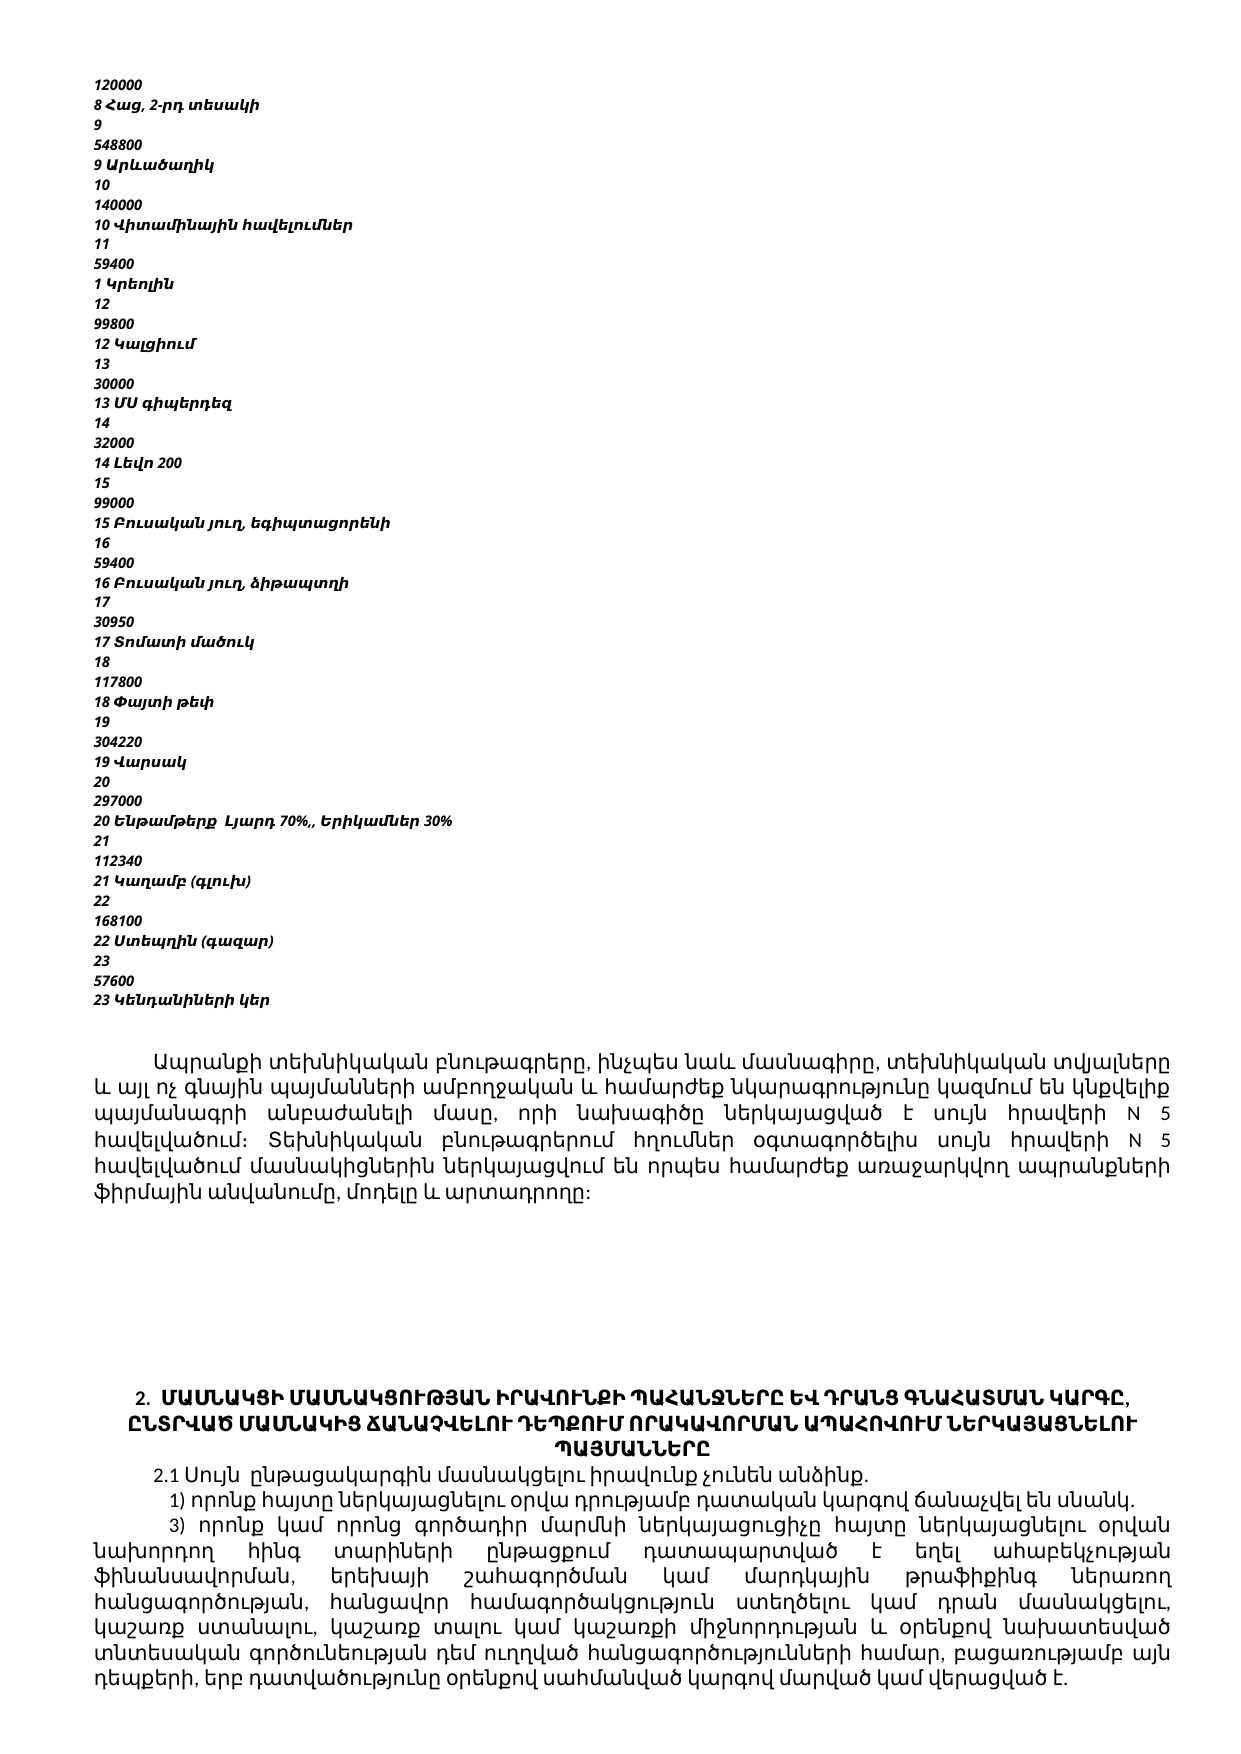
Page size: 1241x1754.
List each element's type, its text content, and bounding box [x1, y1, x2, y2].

text 2.1 Սույն ընթացակարգին մասնակցելու իրավունք չունեն անձինք. [94, 1462, 1171, 1487]
text 2. ՄԱՍՆԱԿՑԻ ՄԱՍՆԱԿՑՈՒԹՅԱՆ ԻՐԱՎՈՒՆՔԻ ՊԱՀԱՆՋՆԵՐԸ ԵՎ ԴՐԱՆՑ ԳՆԱՀԱՏՄԱՆ ԿԱՐԳԸ, ԸՆՏՐՎԱԾ ՄԱՍՆԱԿԻՑ ՃԱՆԱՉՎԵԼՈՒ ԴԵՊՔՈՒՄ ՈՐԱԿԱՎՈՐՄԱՆ ԱՊԱՀՈՎՈՒՄ ՆԵՐԿԱՅԱՑՆԵԼՈՒ ՊԱՅՄԱՆՆԵՐԸ [94, 1386, 1171, 1462]
text 3) որոնք կամ որոնց գործադիր մարմնի ներկայացուցիչը հայտը ներկայացնելու օրվան նախորդող հինգ տարիների ընթացքում դատապարտված է եղել ահաբեկչության ֆինանսավորման, երեխայի շահագործման կամ մարդկային թրաֆիքինգ ներառող հանցագործության, հանցավոր համագործակցություն ստեղծելու կամ դրան մասնակցելու, կաշառք ստանալու, կաշառք տալու կամ կաշառքի միջնորդության և օրենքով նախատեսված տնտեսական գործունեության դեմ ուղղված հանցագործությունների համար, բացառությամբ այն դեպքերի, երբ դատվածությունը օրենքով սահմանված կարգով մարված կամ վերացված է. [94, 1513, 1171, 1691]
text Ապրանքի տեխնիկական բնութագրերը, ինչպես նաև մասնագիրը, տեխնիկական տվյալները և այլ ոչ գնային պայմանների ամբողջական և համարժեք նկարագրությունը կազմում են կնքվելիք պայմանագրի անբաժանելի մասը, որի նախագիծը ներկայացված է սույն հրավերի N 5 հավելվածում։ Տեխնիկական բնութագրերում հղումներ օգտագործելիս սույն հրավերի N 5 հավելվածում մասնակիցներին ներկայացվում են որպես համարժեք առաջարկվող ապրանքների ֆիրմային անվանումը, մոդելը և արտադրողը: [94, 1049, 1171, 1204]
text 1) որոնք հայտը ներկայացնելու օրվա դրությամբ դատական կարգով ճանաչվել են սնանկ. [94, 1487, 1171, 1513]
